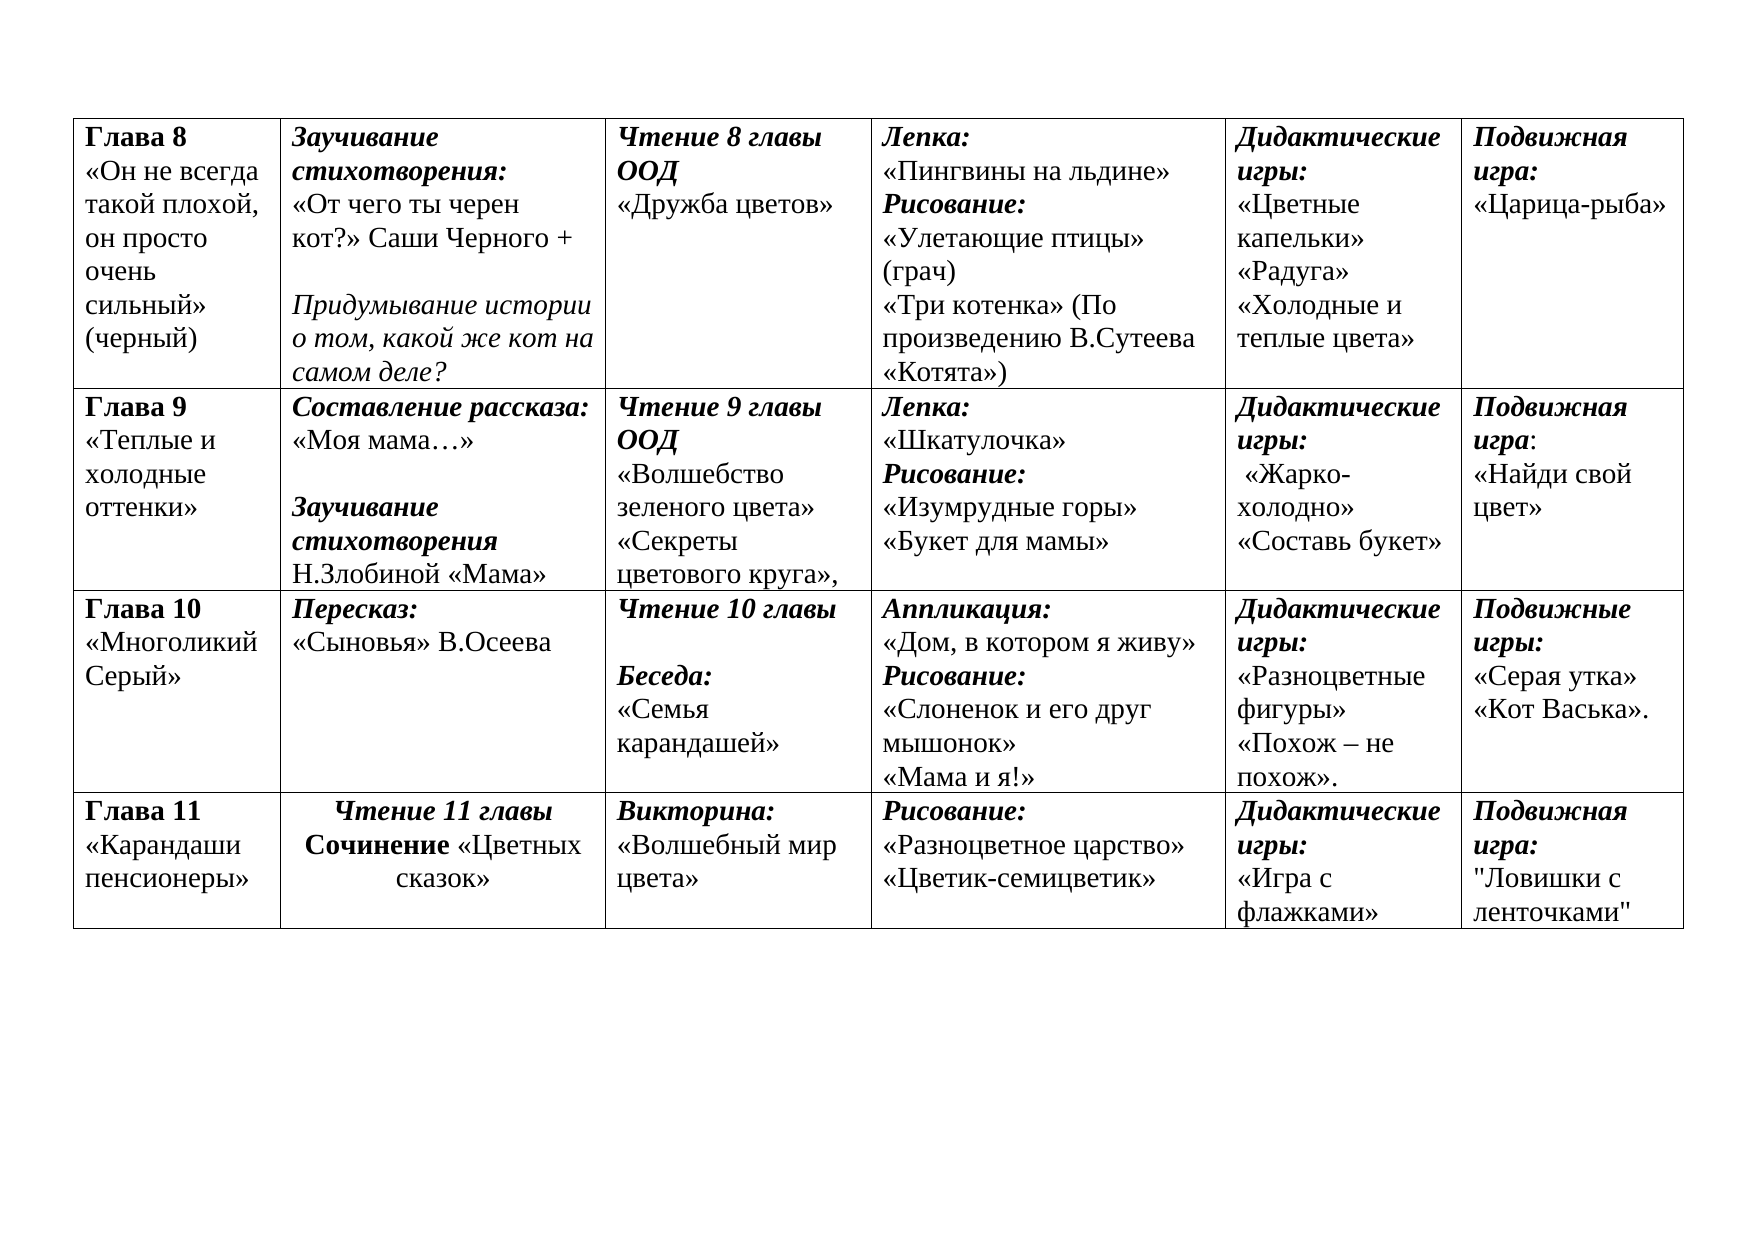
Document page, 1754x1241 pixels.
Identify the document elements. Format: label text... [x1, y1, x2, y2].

table_cell Глава 9 «Теплые и холодные оттенки» [74, 389, 280, 590]
table_cell Пересказ: «Сыновья» В.Осеева [281, 591, 605, 792]
table_cell Викторина: «Волшебный мир цвета» [606, 793, 871, 927]
table_cell Чтение 11 главы Сочинение «Цветных сказок» [281, 793, 605, 927]
table_cell Рисование: «Разноцветное царство» «Цветик-семицветик» [872, 793, 1225, 927]
table_cell Чтение 10 главы Беседа: «Семья карандашей» [606, 591, 871, 792]
table_cell Дидактические игры: «Жарко-холодно» «Составь букет» [1226, 389, 1461, 590]
table_cell Подвижная игра: «Царица-рыба» [1462, 119, 1683, 388]
table_cell Глава 8 «Он не всегда такой плохой, он просто очень сильный» (черный) [74, 119, 280, 388]
table_cell Составление рассказа: «Моя мама…» Заучивание стихотворения Н.Злобиной «Мама» [281, 389, 605, 590]
table_cell Чтение 8 главы ООД «Дружба цветов» [606, 119, 871, 388]
table_cell Дидактические игры: «Разноцветные фигуры» «Похож – не похож». [1226, 591, 1461, 792]
table_cell Глава 11 «Карандаши пенсионеры» [74, 793, 280, 927]
table_cell Подвижная игра: «Найди свой цвет» [1462, 389, 1683, 590]
table_cell Глава 10 «Многоликий Серый» [74, 591, 280, 792]
table_cell Чтение 9 главы ООД «Волшебство зеленого цвета» «Секреты цветового круга», [606, 389, 871, 590]
table_cell Заучивание стихотворения: «От чего ты черен кот?» Саши Черного + Придумывание истории о том, какой же кот на самом деле? [281, 119, 605, 388]
table_cell Аппликация: «Дом, в котором я живу» Рисование: «Слоненок и его друг мышонок» «Мама и я!» [872, 591, 1225, 792]
table_cell Лепка: «Шкатулочка» Рисование: «Изумрудные горы» «Букет для мамы» [872, 389, 1225, 590]
table_cell Подвижные игры: «Серая утка» «Кот Васька». [1462, 591, 1683, 792]
table_cell Лепка: «Пингвины на льдине» Рисование: «Улетающие птицы» (грач) «Три котенка» (По произведению В.Сутеева «Котята») [872, 119, 1225, 388]
table_cell Дидактические игры: «Игра с флажками» [1226, 793, 1461, 927]
table_cell Дидактические игры: «Цветные капельки» «Радуга» «Холодные и теплые цвета» [1226, 119, 1461, 388]
table_cell Подвижная игра: "Ловишки с ленточками" [1462, 793, 1683, 927]
